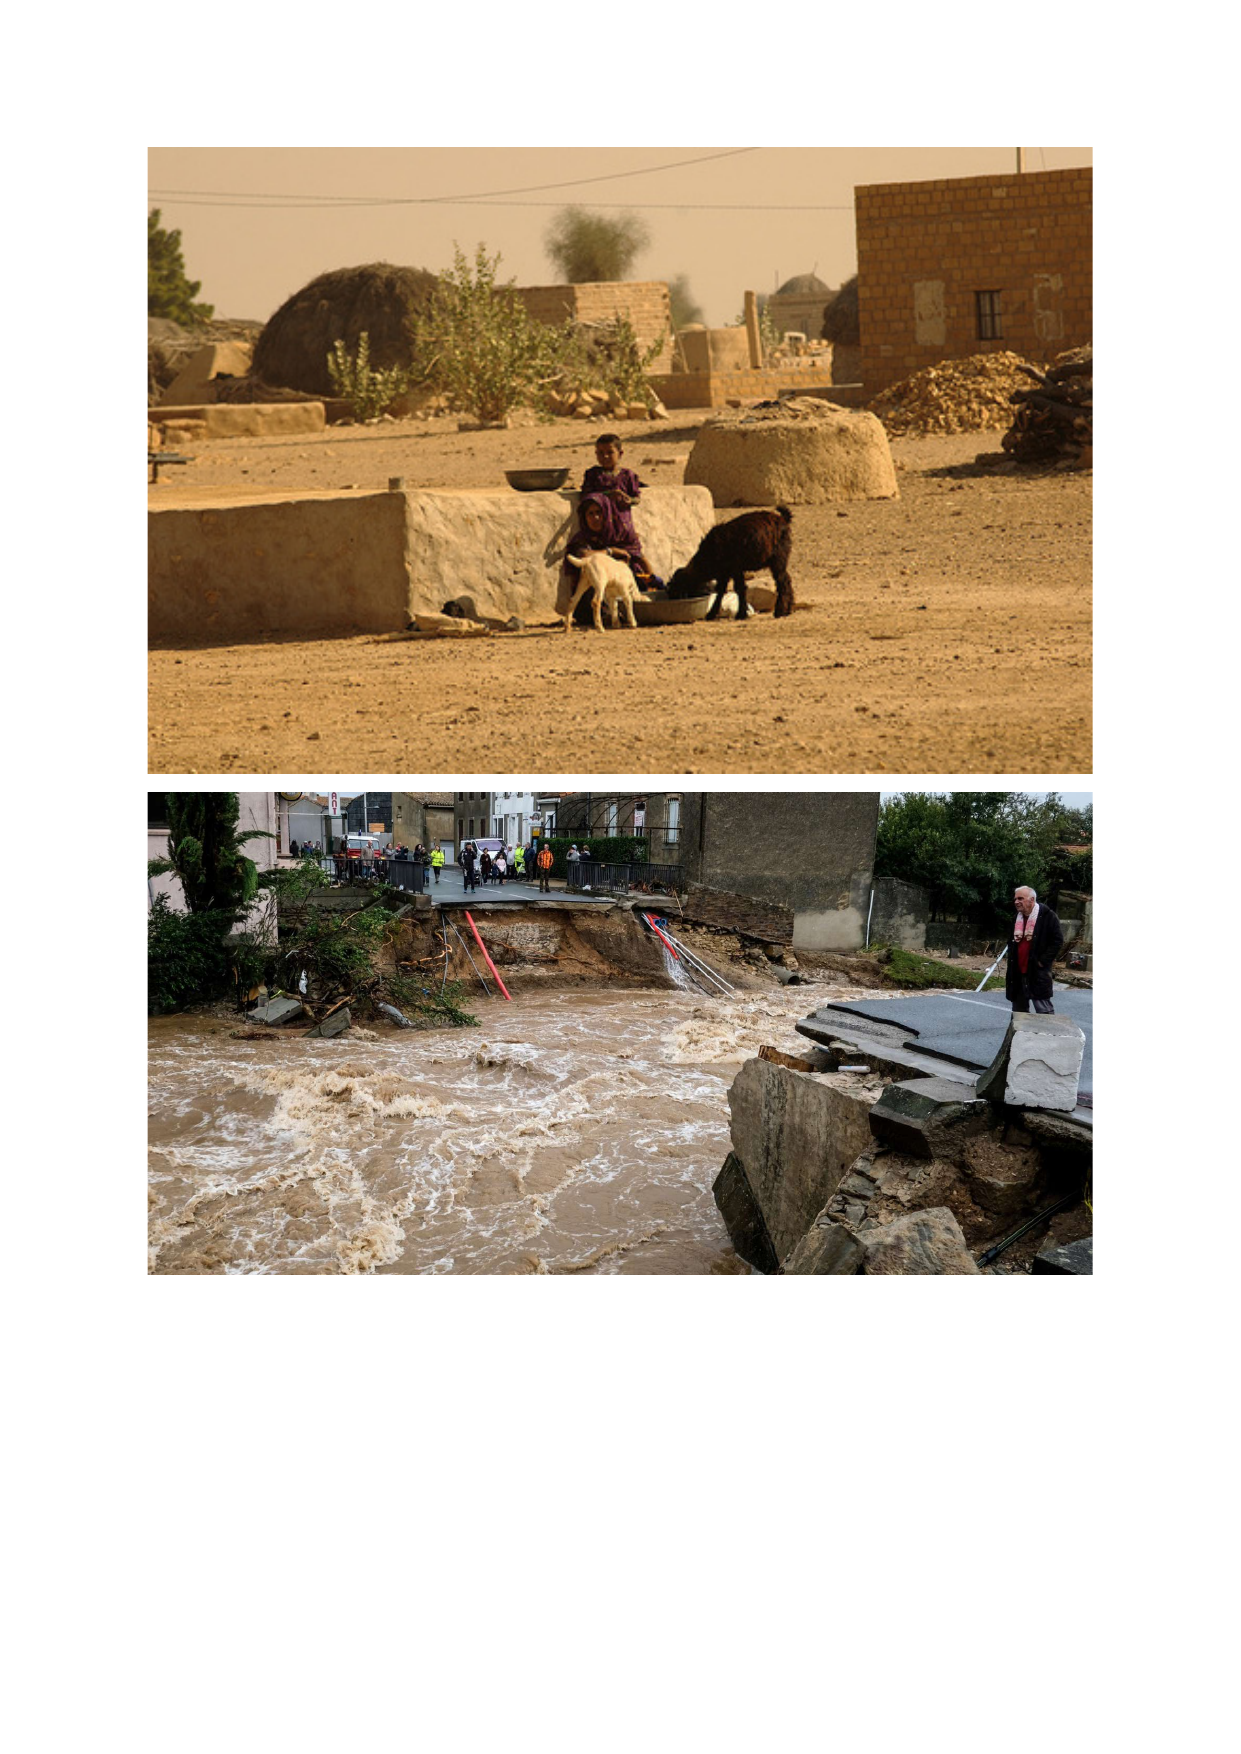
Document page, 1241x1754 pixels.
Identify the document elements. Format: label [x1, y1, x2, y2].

picture [147, 147, 1093, 774]
picture [147, 792, 1093, 1275]
